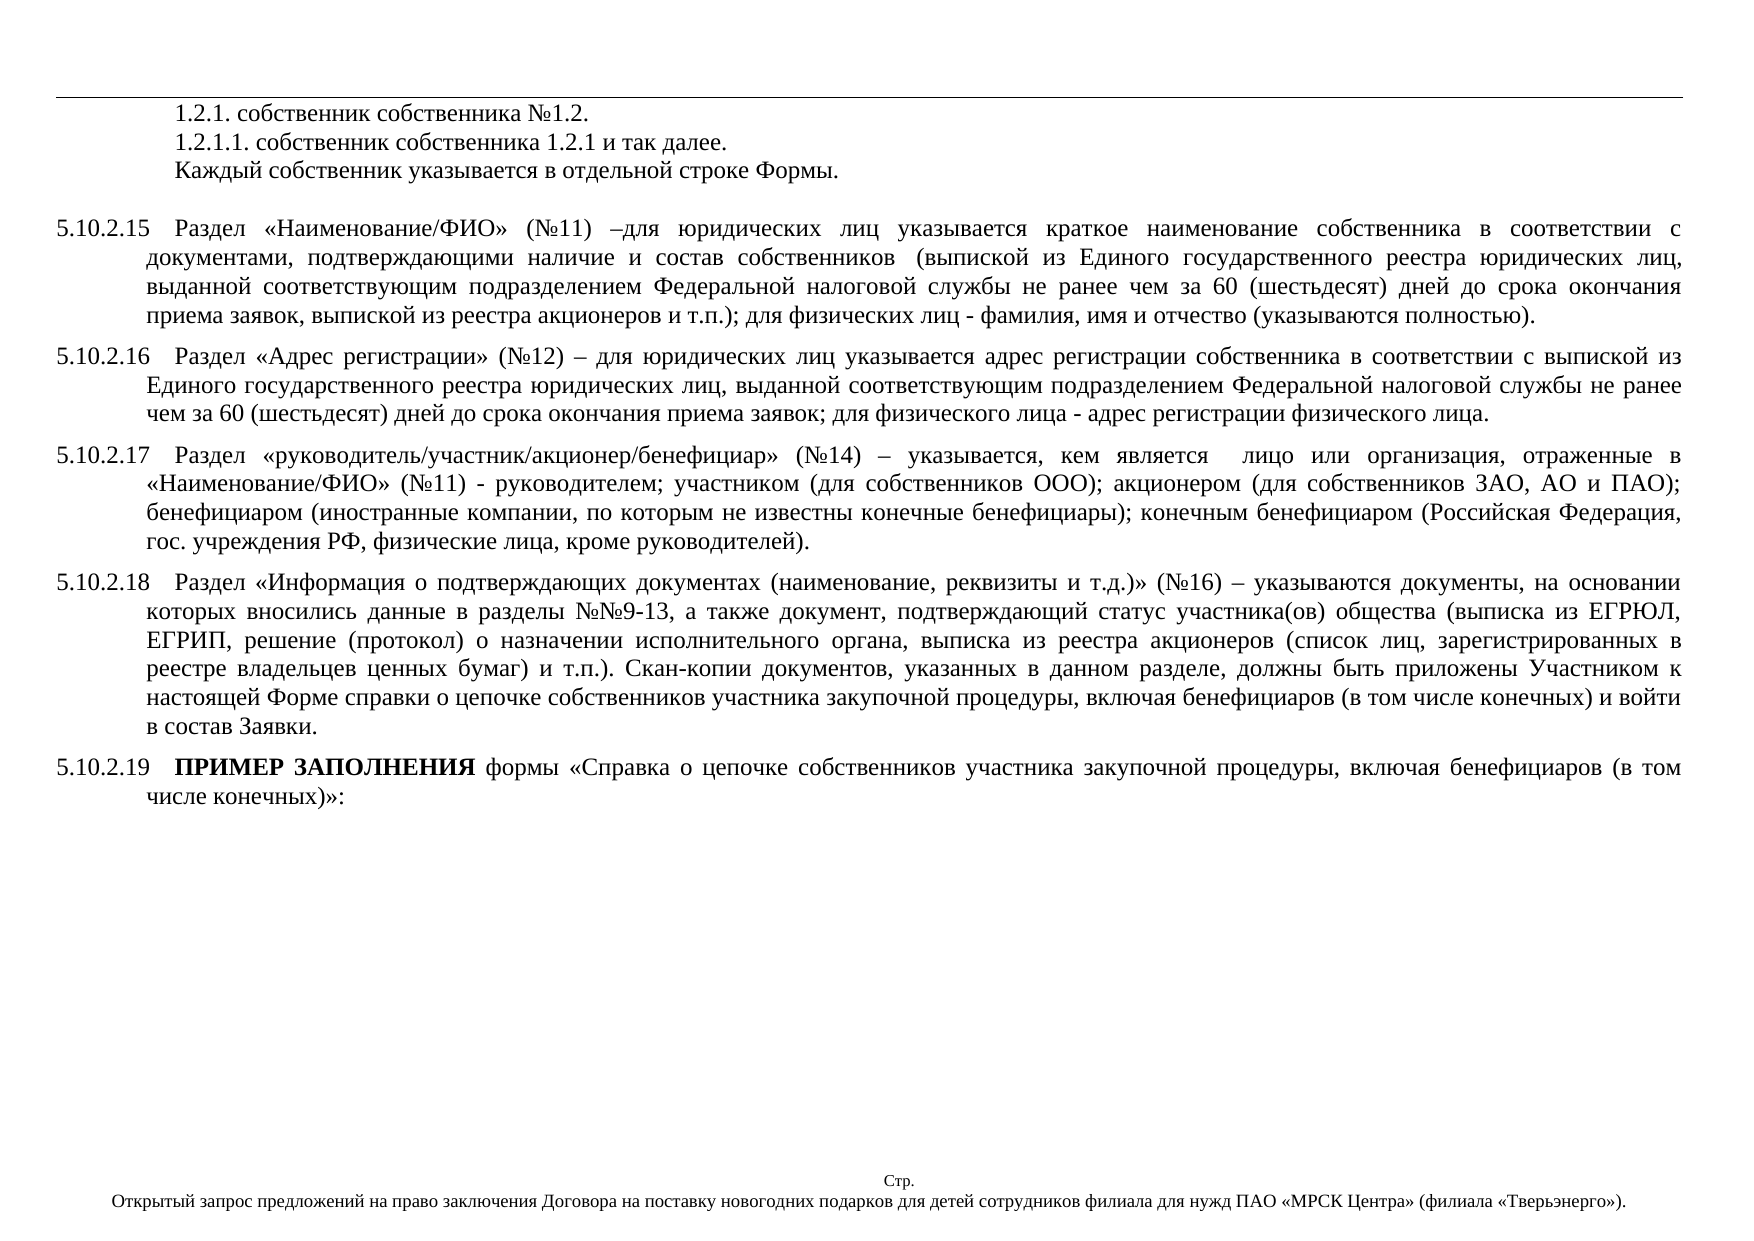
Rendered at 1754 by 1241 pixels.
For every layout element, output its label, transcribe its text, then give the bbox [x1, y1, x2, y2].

text 1.2.1. собственник собственника №1.2. [56, 98, 1683, 127]
text 1.2.1.1. собственник собственника 1.2.1 и так далее. [56, 127, 1683, 156]
list Раздел «Наименование/ФИО» (№11) –для юридических лиц указывается краткое наименование собственника в соответствии с документами, подтверждающими наличие и состав собственников (выпиской из Единого государственного реестра юридических лиц, выданной соответствующим подразделением Федеральной налоговой службы не ранее чем за 60 (шестьдесят) дней до срока окончания приема заявок, выпиской из реестра акционеров и т.п.); для физических лиц - фамилия, имя и отчество (указываются полностью). [56, 213, 1683, 328]
list Пример заполнения формы «Справка о цепочке собственников участника закупочной процедуры, включая бенефициаров (в том числе конечных)»: [56, 752, 1683, 810]
text Каждый собственник указывается в отдельной строке Формы. [56, 156, 1683, 184]
list Раздел «Информация о подтверждающих документах (наименование, реквизиты и т.д.)» (№16) – указываются документы, на основании которых вносились данные в разделы №№9-13, а также документ, подтверждающий статус участника(ов) общества (выписка из ЕГРЮЛ, ЕГРИП, решение (протокол) о назначении исполнительного органа, выписка из реестра акционеров (список лиц, зарегистрированных в реестре владельцев ценных бумаг) и т.п.). Скан-копии документов, указанных в данном разделе, должны быть приложены Участником к настоящей Форме справки о цепочке собственников участника закупочной процедуры, включая бенефициаров (в том числе конечных) и войти в состав Заявки. [56, 567, 1683, 740]
list Раздел «Адрес регистрации» (№12) – для юридических лиц указывается адрес регистрации собственника в соответствии с выпиской из Единого государственного реестра юридических лиц, выданной соответствующим подразделением Федеральной налоговой службы не ранее чем за 60 (шестьдесят) дней до срока окончания приема заявок; для физического лица - адрес регистрации физического лица. [56, 341, 1683, 427]
list Раздел «руководитель/участник/акционер/бенефициар» (№14) – указывается, кем является лицо или организация, отраженные в «Наименование/ФИО» (№11) - руководителем; участником (для собственников ООО); акционером (для собственников ЗАО, АО и ПАО); бенефициаром (иностранные компании, по которым не известны конечные бенефициары); конечным бенефициаром (Российская Федерация, гос. учреждения РФ, физические лица, кроме руководителей). [56, 440, 1683, 555]
